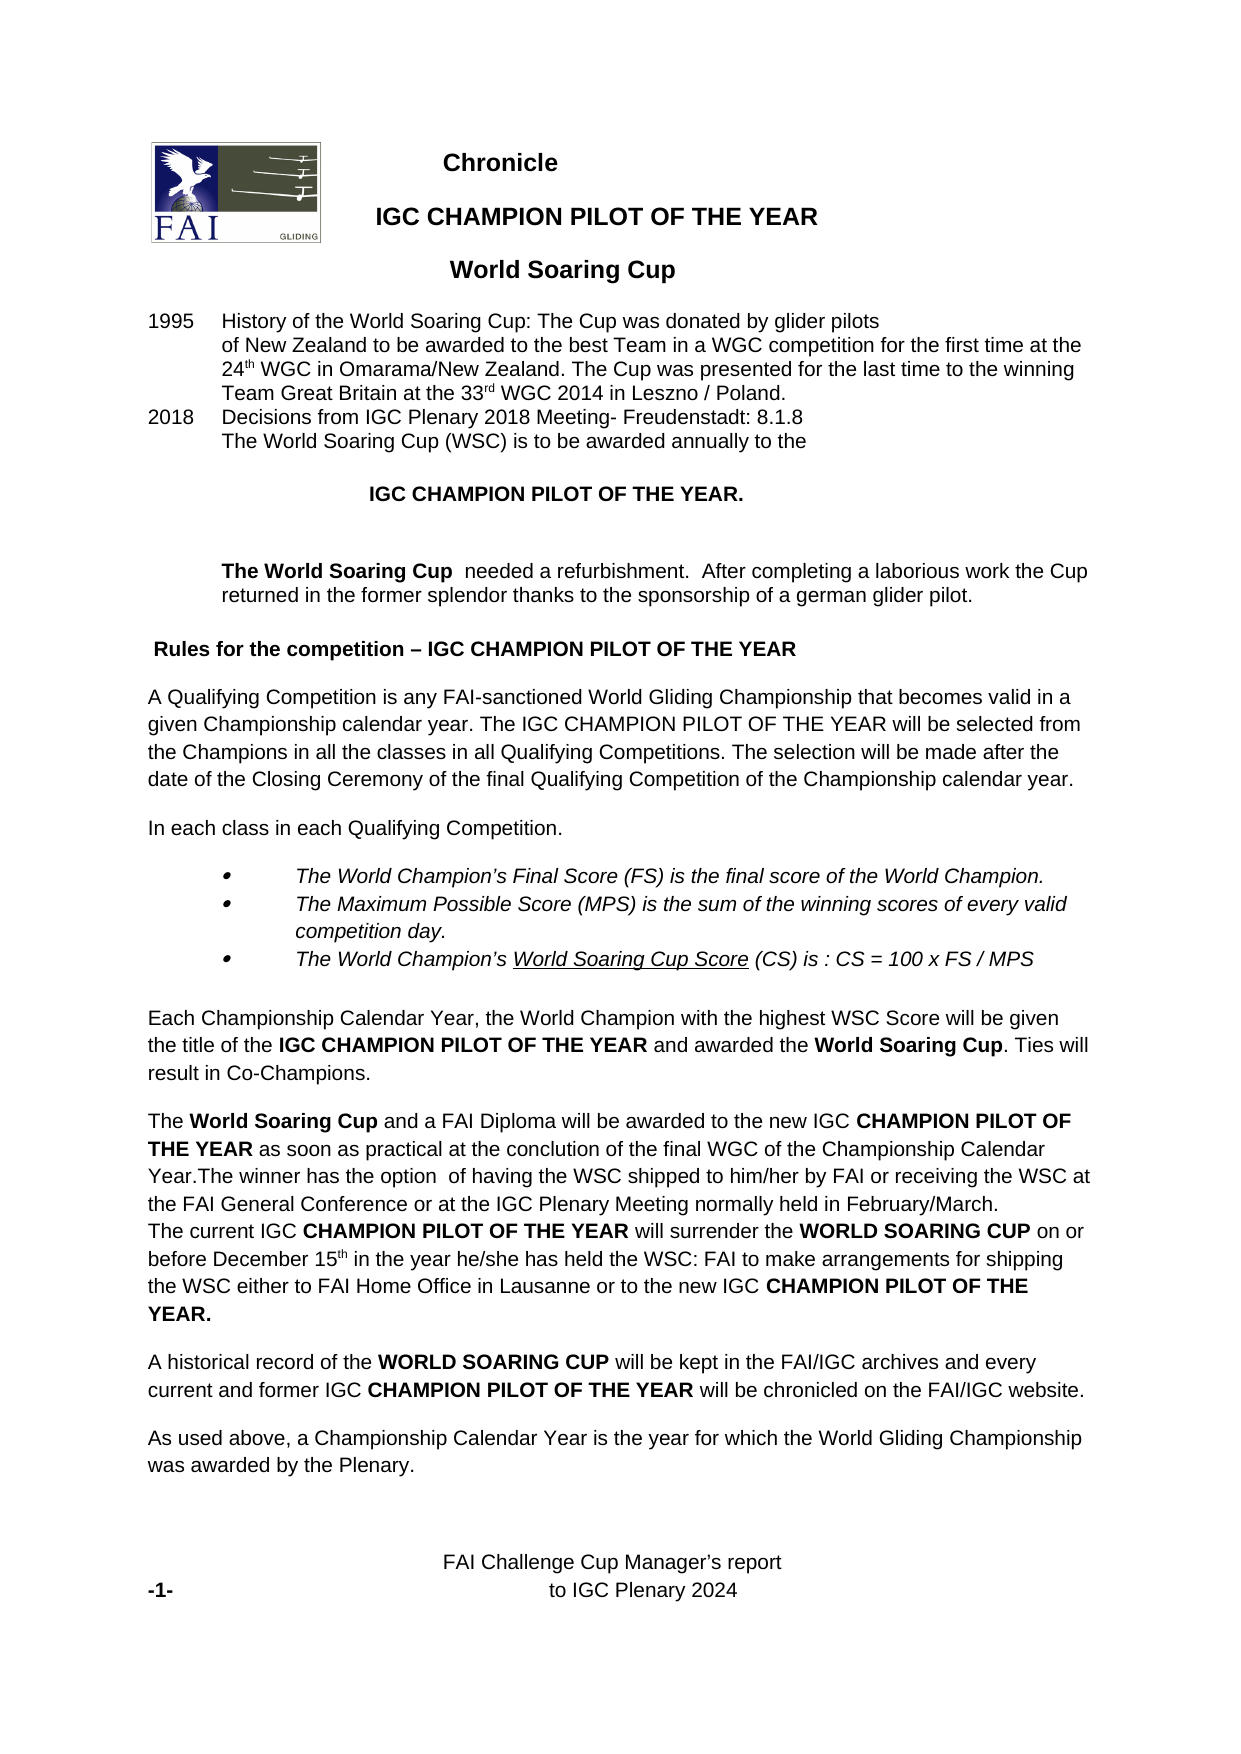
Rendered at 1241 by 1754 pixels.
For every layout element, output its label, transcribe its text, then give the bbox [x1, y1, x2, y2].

list The World Champion’s Final Score (FS) is the final score of the World Champion. [221, 864, 1093, 888]
text Chronicle [322, 148, 1093, 176]
text The World Soaring Cup and a FAI Diploma will be awarded to the new IGC CHAMPION PILOT OF THE YEAR as soon as practical at the conclution of the final WGC of the Championship Calendar Year.The winner has the option of having the WSC shipped to him/her by FAI or receiving the WSC at the FAI General Conference or at the IGC Plenary Meeting normally held in February/March. The current IGC CHAMPION PILOT OF THE YEAR will surrender the WORLD SOARING CUP on or before December 15th in the year he/she has held the WSC: FAI to make arrangements for shipping the WSC either to FAI Home Office in Lausanne or to the new IGC CHAMPION PILOT OF THE YEAR. [148, 1109, 1093, 1326]
text In each class in each Qualifying Competition. [148, 816, 1093, 839]
text World Soaring Cup [148, 256, 1093, 284]
text The World Soaring Cup needed a refurbishment. After completing a laborious work the Cup returned in the former splendor thanks to the sponsorship of a german glider pilot. [148, 559, 1093, 607]
picture [151, 142, 322, 243]
text A Qualifying Competition is any FAI-sanctioned World Gliding Championship that becomes valid in a given Championship calendar year. The IGC CHAMPION PILOT OF THE YEAR will be selected from the Champions in all the classes in all Qualifying Competitions. The selection will be made after the date of the Closing Ceremony of the final Qualifying Competition of the Championship calendar year. [148, 685, 1093, 791]
text A historical record of the WORLD SOARING CUP will be kept in the FAI/IGC archives and every current and former IGC CHAMPION PILOT OF THE YEAR will be chronicled on the FAI/IGC website. [148, 1350, 1093, 1401]
text IGC CHAMPION PILOT OF THE YEAR. [148, 482, 1093, 530]
list The Maximum Possible Score (MPS) is the sum of the winning scores of every valid competition day. [221, 892, 1093, 943]
text IGC CHAMPION PILOT OF THE YEAR [322, 202, 1093, 230]
text FAI Challenge Cup Manager’s report -1- to IGC Plenary 2024 [148, 1550, 1093, 1601]
list Each Championship Calendar Year, the World Champion with the highest WSC Score will be given the title of the IGC CHAMPION PILOT OF THE YEAR and awarded the World Soaring Cup. Ties will result in Co-Champions. [148, 974, 1093, 1085]
list The World Champion’s World Soaring Cup Score (CS) is : CS = 100 x FS / MPS [221, 947, 1093, 971]
text As used above, a Championship Calendar Year is the year for which the World Gliding Championship was awarded by the Plenary. [148, 1426, 1093, 1477]
text 1995 History of the World Soaring Cup: The Cup was donated by glider pilots of New Zealand to be awarded to the best Team in a WGC competition for the first time at the 24th WGC in Omarama/New Zealand. The Cup was presented for the last time to the winning Team Great Britain at the 33rd WGC 2014 in Leszno / Poland. 2018 Decisions from IGC Plenary 2018 Meeting- Freudenstadt: 8.1.8 The World Soaring Cup (WSC) is to be awarded annually to the [148, 309, 1093, 453]
text Rules for the competition – IGC CHAMPION PILOT OF THE YEAR [148, 636, 1093, 660]
